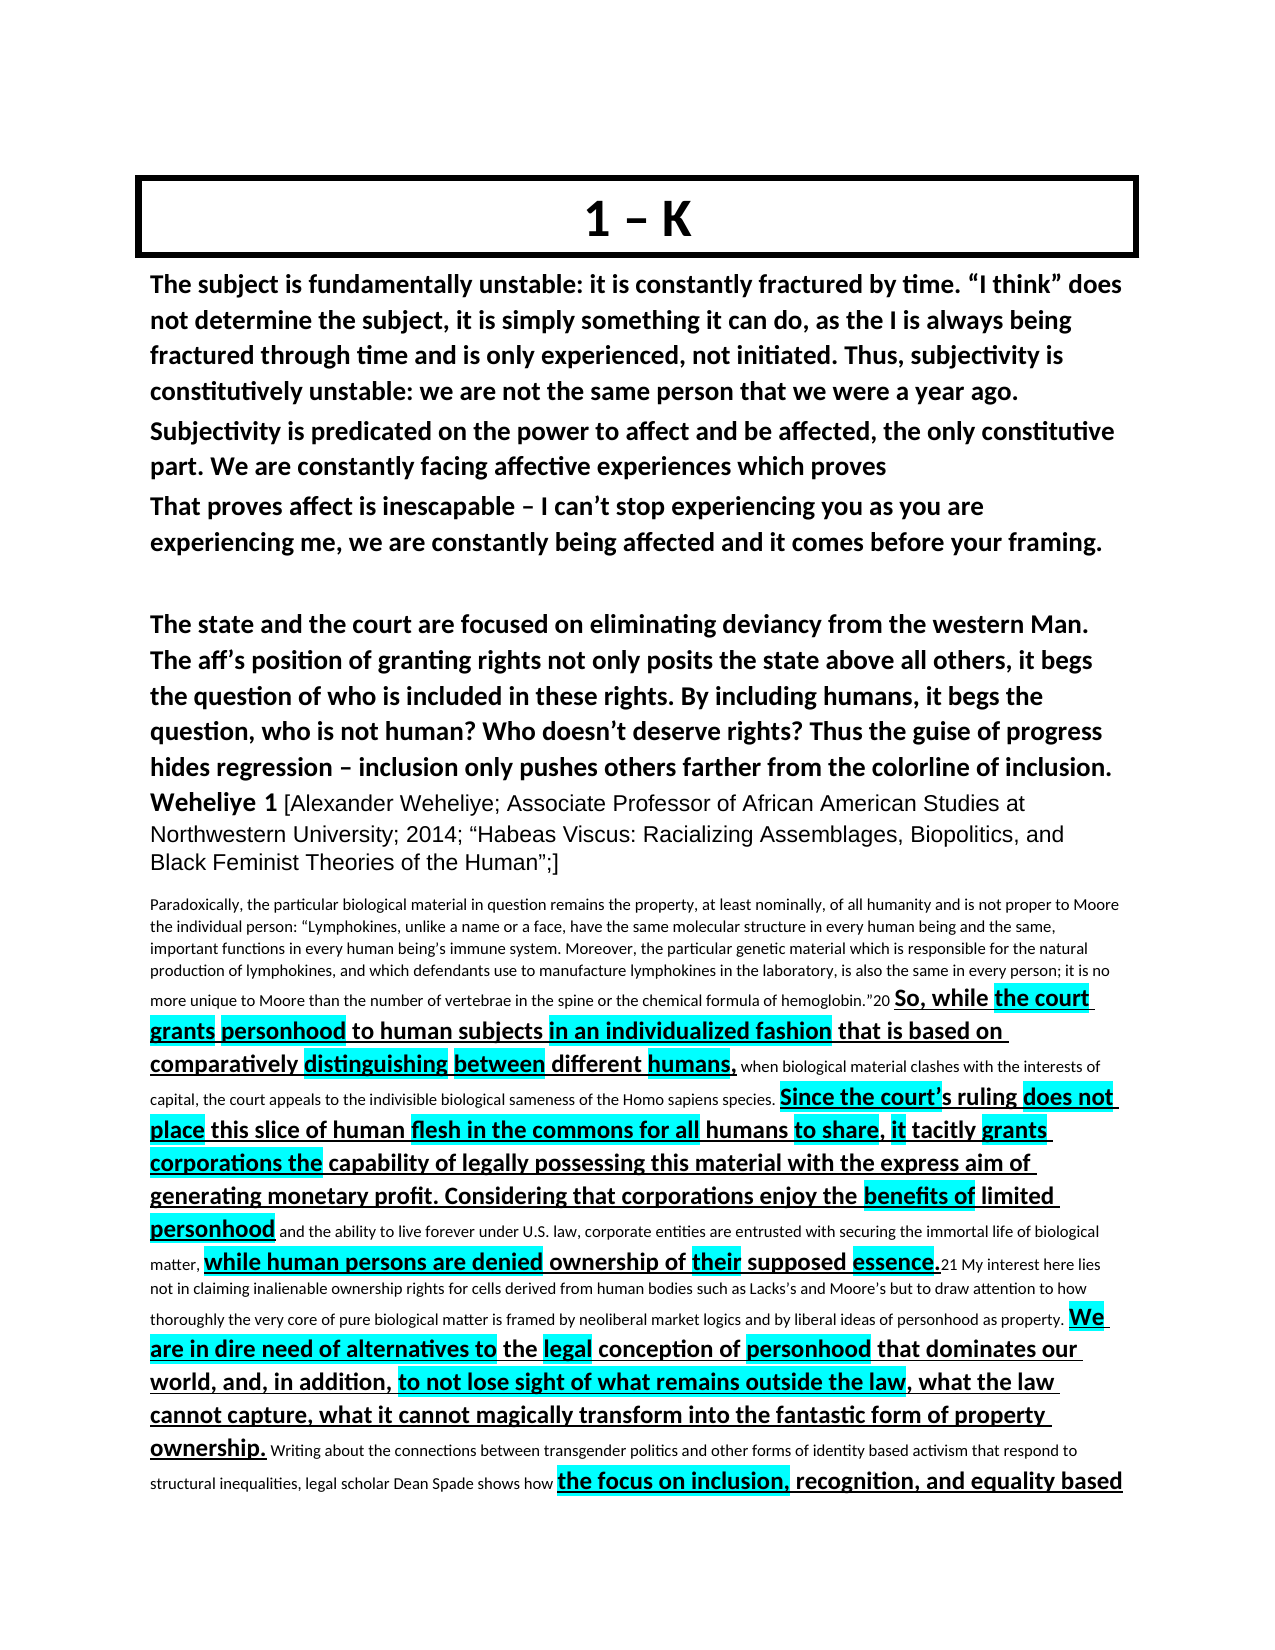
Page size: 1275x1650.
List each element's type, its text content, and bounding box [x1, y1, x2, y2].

subtitle That proves affect is inescapable – I can’t stop experiencing you as you are experiencing me, we are constantly being affected and it comes before your framing. [150, 489, 1125, 558]
subtitle The subject is fundamentally unstable: it is constantly fractured by time. “I think” does not determine the subject, it is simply something it can do, as the I is always being fractured through time and is only experienced, not initiated. Thus, subjectivity is constitutively unstable: we are not the same person that we were a year ago. [150, 267, 1125, 407]
subtitle 1 – K [142, 181, 1133, 252]
text Weheliye 1 [Alexander Weheliye; Associate Professor of African American Studies at Northwestern University; 2014; “Habeas Viscus: Racializing Assemblages, Biopolitics, and Black Feminist Theories of the Human”;] [150, 786, 1125, 875]
subtitle The state and the court are focused on eliminating deviancy from the western Man. The aff’s position of granting rights not only posits the state above all others, it begs the question of who is included in these rights. By including humans, it begs the question, who is not human? Who doesn’t deserve rights? Thus the guise of progress hides regression – inclusion only pushes others farther from the colorline of inclusion. [150, 607, 1125, 783]
subtitle Subjectivity is predicated on the power to affect and be affected, the only constitutive part. We are constantly facing affective experiences which proves [150, 414, 1125, 482]
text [150, 894, 1125, 1496]
